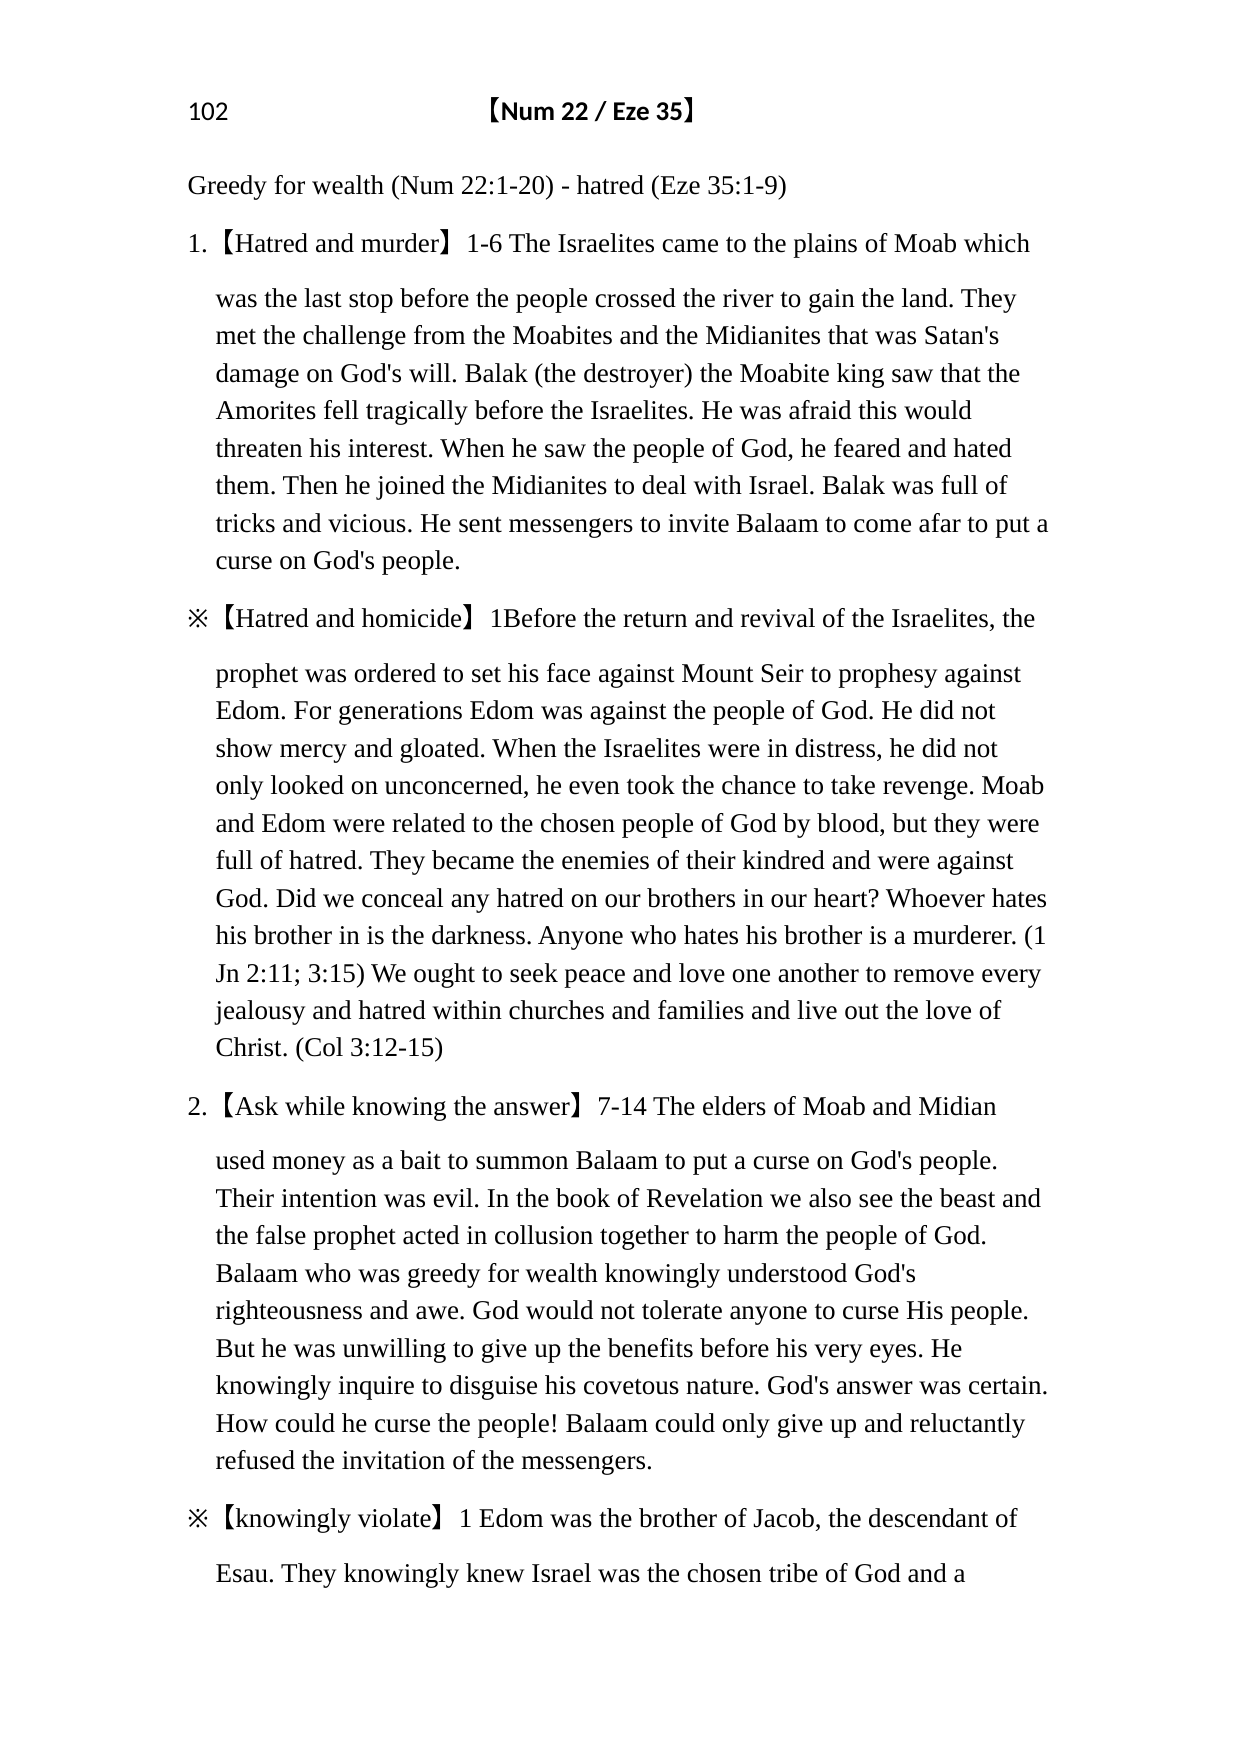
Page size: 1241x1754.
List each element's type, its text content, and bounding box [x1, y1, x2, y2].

text 1.【Hatred and murder】1-6 The Israelites came to the plains of Moab which was the last stop before the people crossed the river to gain the land. They met the challenge from the Moabites and the Midianites that was Satan's damage on God's will. Balak (the destroyer) the Moabite king saw that the Amorites fell tragically before the Israelites. He was afraid this would threaten his interest. When he saw the people of God, he feared and hated them. Then he joined the Midianites to deal with Israel. Balak was full of tricks and vicious. He sent messengers to invite Balaam to come afar to put a curse on God's people. [187, 204, 1053, 579]
text 2.【Ask while knowing the answer】7-14 The elders of Moab and Midian used money as a bait to summon Balaam to put a curse on God's people. Their intention was evil. In the book of Revelation we also see the beast and the false prophet acted in collusion together to harm the people of God. Balaam who was greedy for wealth knowingly understood God's righteousness and awe. God would not tolerate anyone to curse His people. But he was unwilling to give up the benefits before his very eyes. He knowingly inquire to disguise his covetous nature. God's answer was certain. How could he curse the people! Balaam could only give up and reluctantly refused the invitation of the messengers. [187, 1066, 1053, 1479]
text Greedy for wealth (Num 22:1-20) - hatred (Eze 35:1-9) [187, 166, 1053, 204]
text ※【Hatred and homicide】1Before the return and revival of the Israelites, the prophet was ordered to set his face against Mount Seir to prophesy against Edom. For generations Edom was against the people of God. He did not show mercy and gloated. When the Israelites were in distress, he did not only looked on unconcerned, he even took the chance to take revenge. Moab and Edom were related to the chosen people of God by blood, but they were full of hatred. They became the enemies of their kindred and were against God. Did we conceal any hatred on our brothers in our heart? Whoever hates his brother in is the darkness. Anyone who hates his brother is a murderer. (1 Jn 2:11; 3:15) We ought to seek peace and love one another to remove every jealousy and hatred within churches and families and live out the love of Christ. (Col 3:12-15) [187, 579, 1053, 1066]
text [187, 1479, 1053, 1591]
